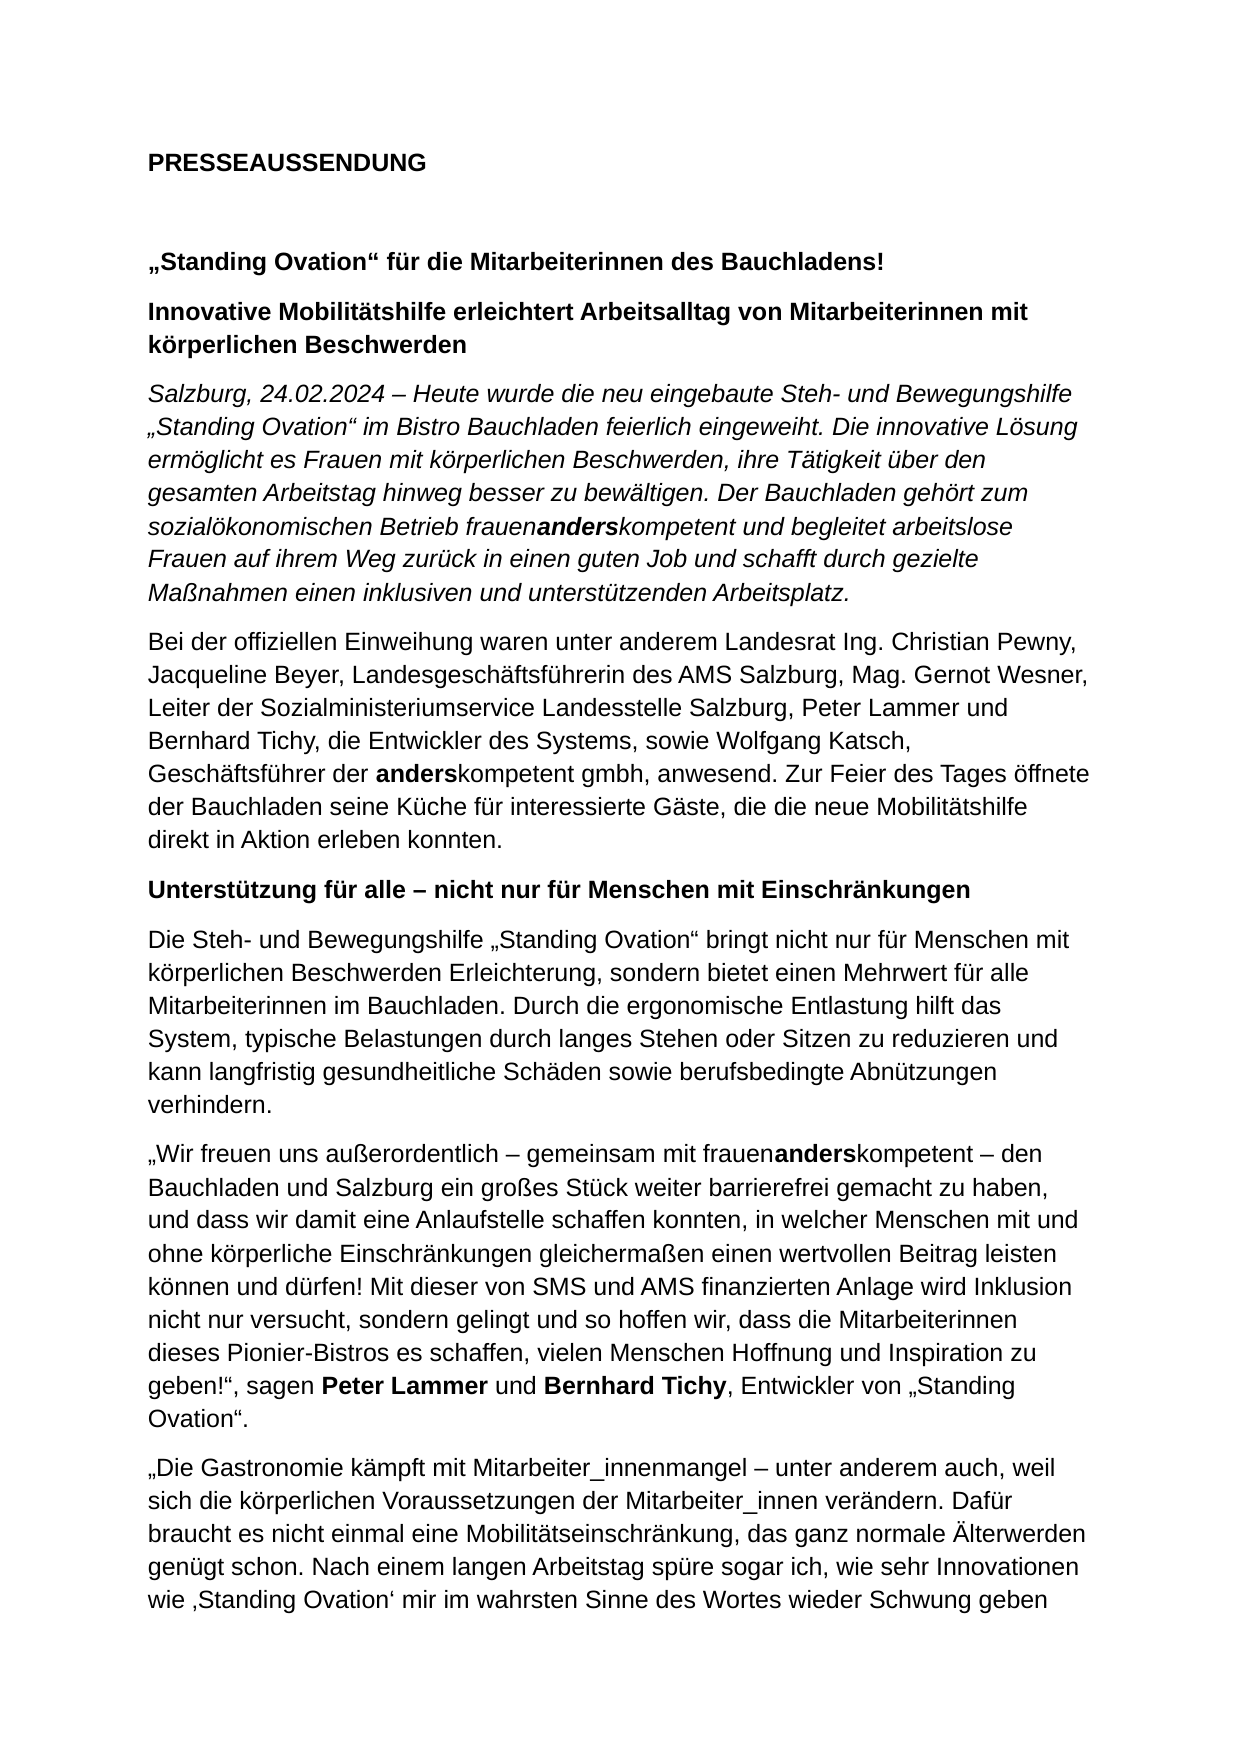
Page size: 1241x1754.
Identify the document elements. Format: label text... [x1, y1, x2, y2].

text Innovative Mobilitätshilfe erleichtert Arbeitsalltag von Mitarbeiterinnen mit körperlichen Beschwerden [148, 297, 1093, 358]
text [148, 1453, 1093, 1614]
text Salzburg, 24.02.2024 – Heute wurde die neu eingebaute Steh- und Bewegungshilfe „Standing Ovation“ im Bistro Bauchladen feierlich eingeweiht. Die innovative Lösung ermöglicht es Frauen mit körperlichen Beschwerden, ihre Tätigkeit über den gesamten Arbeitstag hinweg besser zu bewältigen. Der Bauchladen gehört zum sozialökonomischen Betrieb frauenanderskompetent und begleitet arbeitslose Frauen auf ihrem Weg zurück in einen guten Job und schafft durch gezielte Maßnahmen einen inklusiven und unterstützenden Arbeitsplatz. [148, 379, 1093, 606]
text „Wir freuen uns außerordentlich – gemeinsam mit frauenanderskompetent – den Bauchladen und Salzburg ein großes Stück weiter barrierefrei gemacht zu haben, und dass wir damit eine Anlaufstelle schaffen konnten, in welcher Menschen mit und ohne körperliche Einschränkungen gleichermaßen einen wertvollen Beitrag leisten können und dürfen! Mit dieser von SMS und AMS finanzierten Anlage wird Inklusion nicht nur versucht, sondern gelingt und so hoffen wir, dass die Mitarbeiterinnen dieses Pionier-Bistros es schaffen, vielen Menschen Hoffnung und Inspiration zu geben!“, sagen Peter Lammer und Bernhard Tichy, Entwickler von „Standing Ovation“. [148, 1139, 1093, 1432]
text Bei der offiziellen Einweihung waren unter anderem Landesrat Ing. Christian Pewny, Jacqueline Beyer, Landesgeschäftsführerin des AMS Salzburg, Mag. Gernot Wesner, Leiter der Sozialministeriumservice Landesstelle Salzburg, Peter Lammer und Bernhard Tichy, die Entwickler des Systems, sowie Wolfgang Katsch, Geschäftsführer der anderskompetent gmbh, anwesend. Zur Feier des Tages öffnete der Bauchladen seine Küche für interessierte Gäste, die die neue Mobilitätshilfe direkt in Aktion erleben konnten. [148, 627, 1093, 854]
text PRESSEAUSSENDUNG [148, 148, 1093, 176]
text Unterstützung für alle – nicht nur für Menschen mit Einschränkungen [148, 875, 1093, 904]
text „Standing Ovation“ für die Mitarbeiterinnen des Bauchladens! [148, 247, 1093, 276]
text Die Steh- und Bewegungshilfe „Standing Ovation“ bringt nicht nur für Menschen mit körperlichen Beschwerden Erleichterung, sondern bietet einen Mehrwert für alle Mitarbeiterinnen im Bauchladen. Durch die ergonomische Entlastung hilft das System, typische Belastungen durch langes Stehen oder Sitzen zu reduzieren und kann langfristig gesundheitliche Schäden sowie berufsbedingte Abnützungen verhindern. [148, 925, 1093, 1118]
